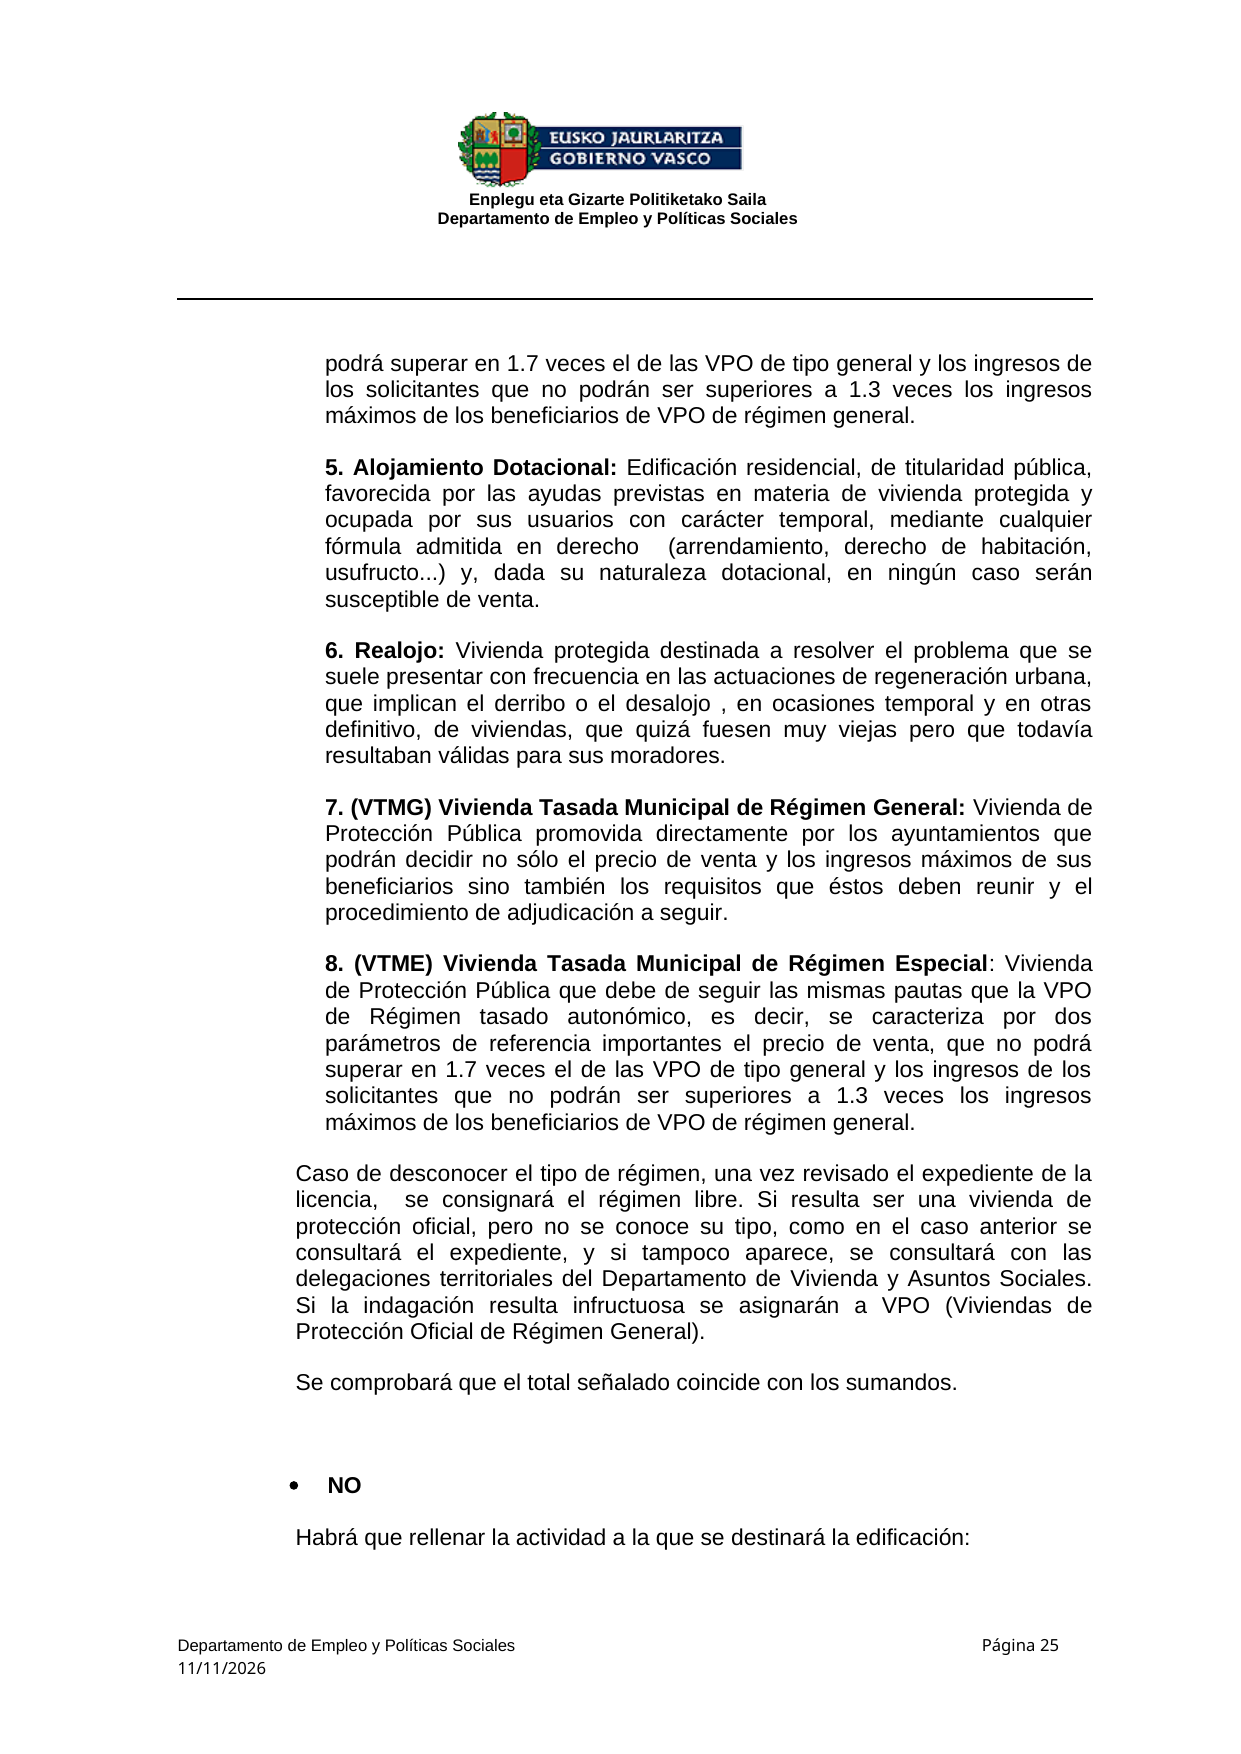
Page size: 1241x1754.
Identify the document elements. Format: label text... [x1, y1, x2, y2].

text 7. (VTMG) Vivienda Tasada Municipal de Régimen General: Vivienda de Protección Pública promovida directamente por los ayuntamientos que podrán decidir no sólo el precio de venta y los ingresos máximos de sus beneficiarios sino también los requisitos que éstos deben reunir y el procedimiento de adjudicación a seguir. [325, 794, 1093, 925]
text Se comprobará que el total señalado coincide con los sumandos. [295, 1369, 1093, 1396]
text 8. (VTME) Vivienda Tasada Municipal de Régimen Especial: Vivienda de Protección Pública que debe de seguir las mismas pautas que la VPO de Régimen tasado autonómico, es decir, se caracteriza por dos parámetros de referencia importantes el precio de venta, que no podrá superar en 1.7 veces el de las VPO de tipo general y los ingresos de los solicitantes que no podrán ser superiores a 1.3 veces los ingresos máximos de los beneficiarios de VPO de régimen general. [325, 950, 1093, 1135]
text Caso de desconocer el tipo de régimen, una vez revisado el expediente de la licencia, se consignará el régimen libre. Si resulta ser una vivienda de protección oficial, pero no se conoce su tipo, como en el caso anterior se consultará el expediente, y si tampoco aparece, se consultará con las delegaciones territoriales del Departamento de Vivienda y Asuntos Sociales. Si la indagación resulta infructuosa se asignarán a VPO (Viviendas de Protección Oficial de Régimen General). [295, 1160, 1093, 1344]
list NO [290, 1472, 1093, 1498]
picture [458, 112, 745, 249]
text Habrá que rellenar la actividad a la que se destinará la edificación: [295, 1523, 1093, 1550]
text 5. Alojamiento Dotacional: Edificación residencial, de titularidad pública, favorecida por las ayudas previstas en materia de vivienda protegida y ocupada por sus usuarios con carácter temporal, mediante cualquier fórmula admitida en derecho (arrendamiento, derecho de habitación, usufructo...) y, dada su naturaleza dotacional, en ningún caso serán susceptible de venta. [325, 454, 1093, 612]
text 6. Realojo: Vivienda protegida destinada a resolver el problema que se suele presentar con frecuencia en las actuaciones de regeneración urbana, que implican el derribo o el desalojo , en ocasiones temporal y en otras definitivo, de viviendas, que quizá fuesen muy viejas pero que todavía resultaban válidas para sus moradores. [325, 637, 1093, 769]
